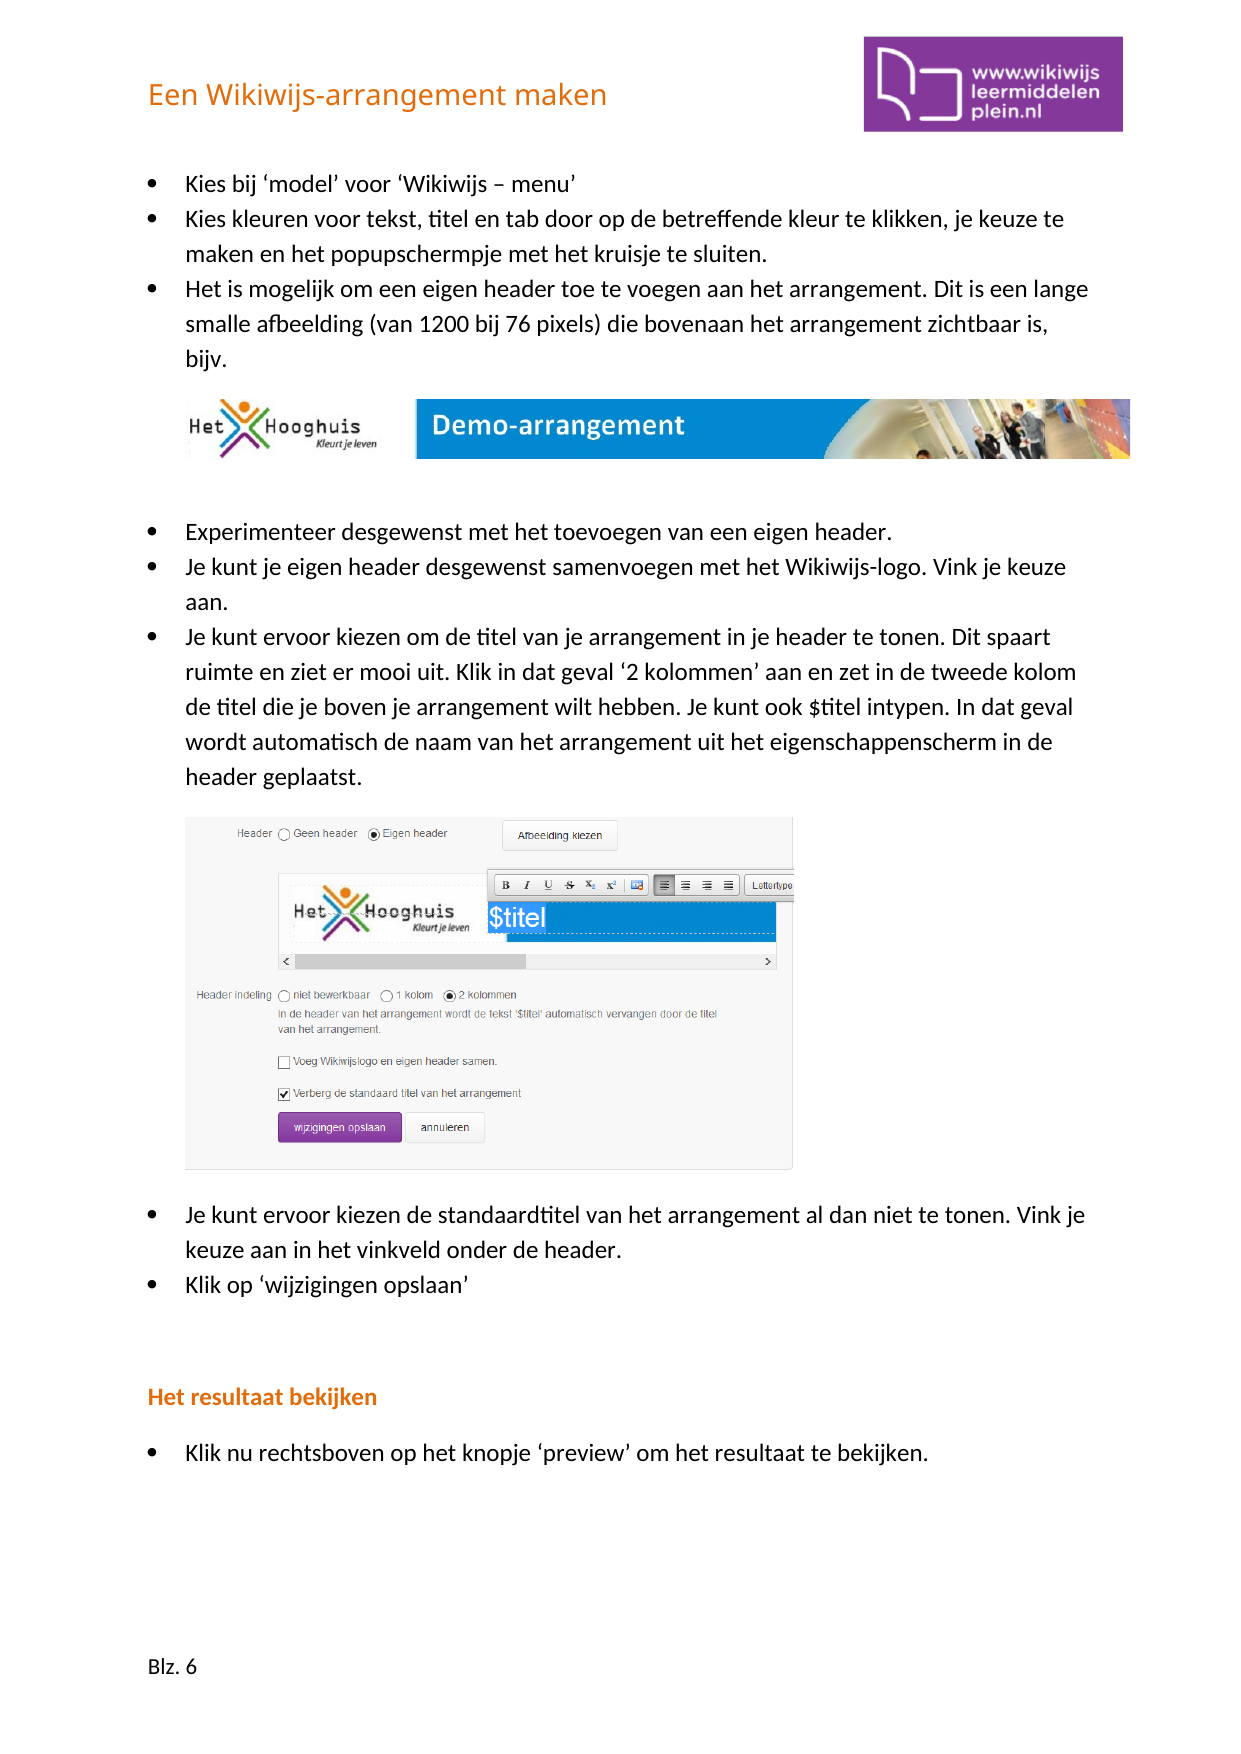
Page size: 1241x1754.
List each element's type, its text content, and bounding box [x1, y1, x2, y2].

list Klik op ‘wijzigingen opslaan’ [148, 1269, 1093, 1300]
text Het resultaat bekijken [148, 1381, 1093, 1412]
list Je kunt ervoor kiezen de standaardtitel van het arrangement al dan niet te tonen. Vink je keuze aan in het vinkveld onder de header. [148, 1199, 1093, 1265]
list Het is mogelijk om een eigen header toe te voegen aan het arrangement. Dit is een lange smalle afbeelding (van 1200 bij 76 pixels) die bovenaan het arrangement zichtbaar is, bijv. [148, 273, 1093, 374]
picture [424, 399, 1130, 459]
picture [863, 36, 1123, 132]
picture [185, 399, 419, 459]
list Klik nu rechtsboven op het knopje ‘preview’ om het resultaat te bekijken. [148, 1437, 1093, 1467]
list Kies bij ‘model’ voor ‘Wikiwijs – menu’ [148, 168, 1093, 199]
picture [185, 817, 794, 1175]
list Kies kleuren voor tekst, titel en tab door op de betreffende kleur te klikken, je keuze te maken en het popupschermpje met het kruisje te sluiten. [148, 203, 1093, 269]
list Experimenteer desgewenst met het toevoegen van een eigen header. [148, 516, 1093, 547]
list Je kunt ervoor kiezen om de titel van je arrangement in je header te tonen. Dit spaart ruimte en ziet er mooi uit. Klik in dat geval ‘2 kolommen’ aan en zet in de tweede kolom de titel die je boven je arrangement wilt hebben. Je kunt ook $titel intypen. In dat geval wordt automatisch de naam van het arrangement uit het eigenschappenscherm in de header geplaatst. [148, 621, 1093, 792]
list Je kunt je eigen header desgewenst samenvoegen met het Wikiwijs-logo. Vink je keuze aan. [148, 551, 1093, 617]
